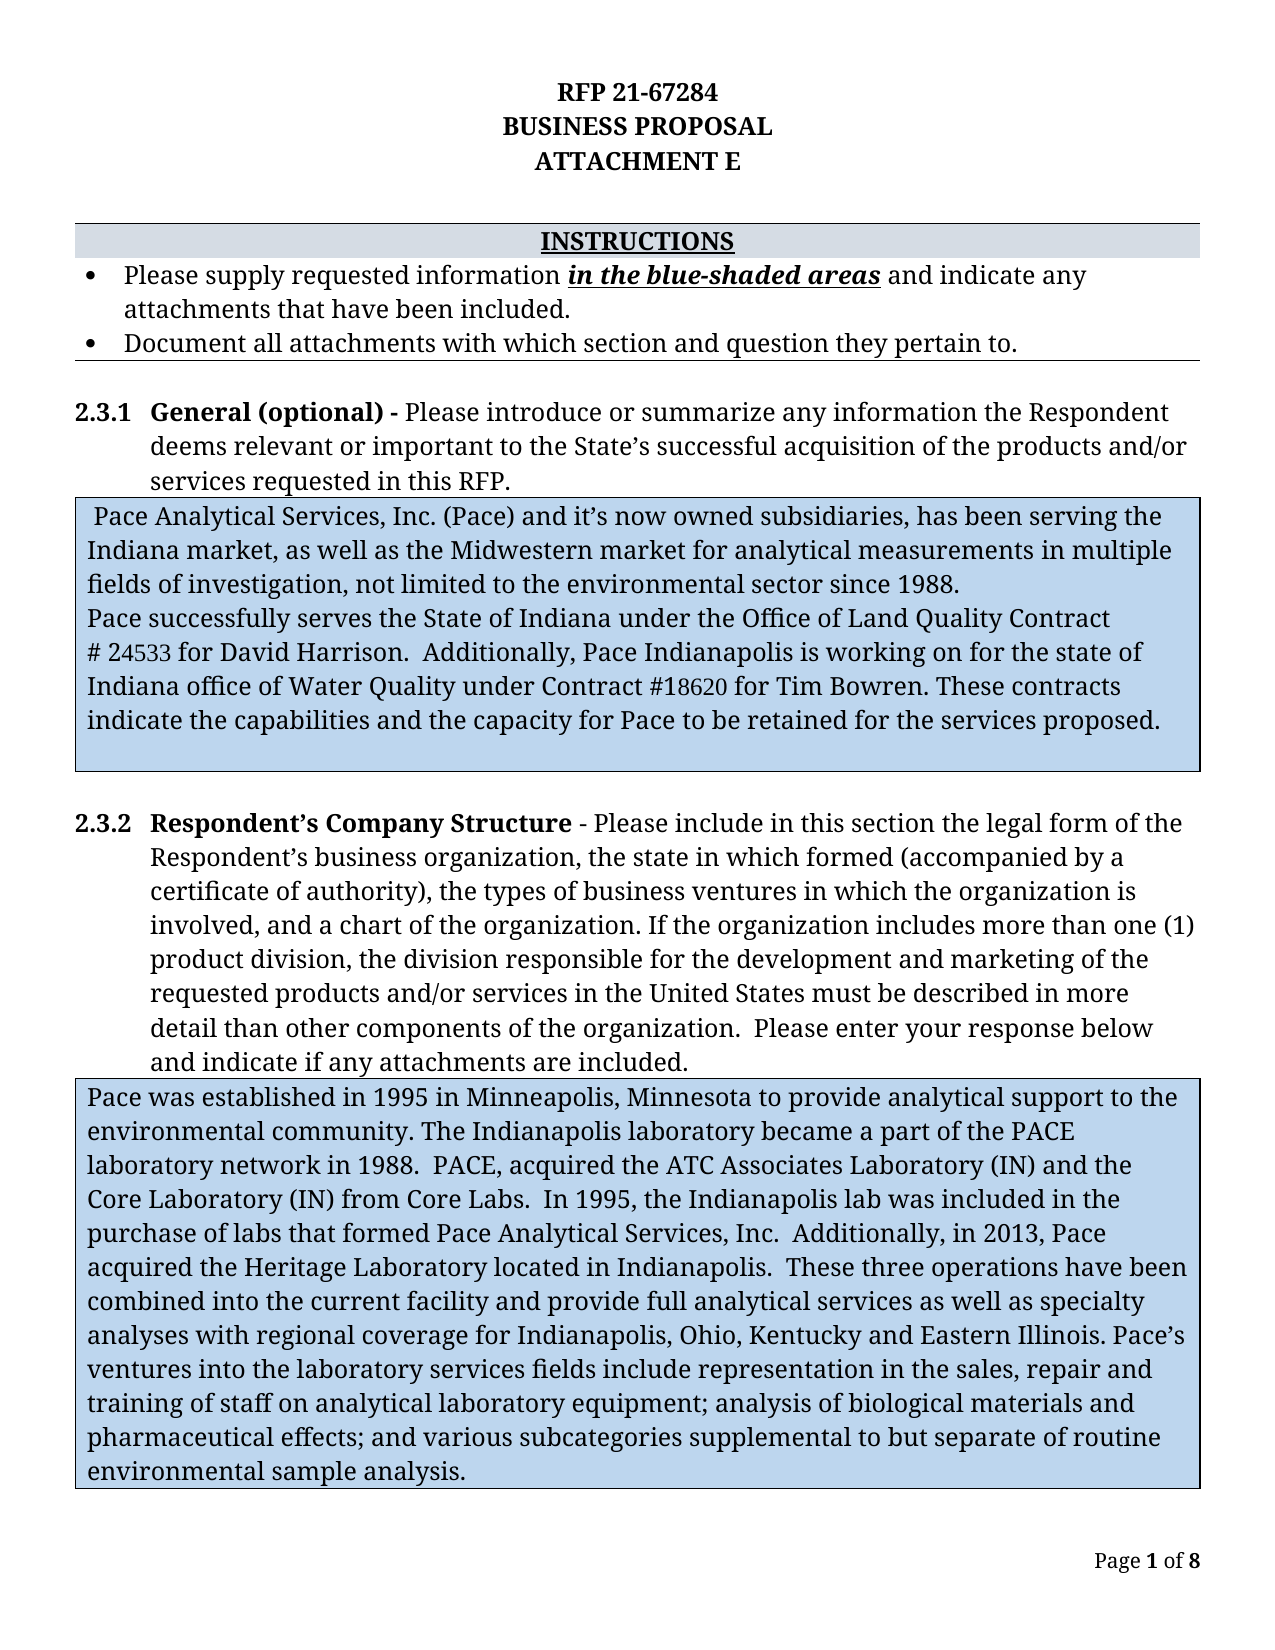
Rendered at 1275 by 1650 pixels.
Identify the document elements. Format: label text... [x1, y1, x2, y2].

list General (optional) - Please introduce or summarize any information the Respondent deems relevant or important to the State’s successful acquisition of the products and/or services requested in this RFP. [75, 395, 1200, 497]
list Respondent’s Company Structure - Please include in this section the legal form of the Respondent’s business organization, the state in which formed (accompanied by a certificate of authority), the types of business ventures in which the organization is involved, and a chart of the organization. If the organization includes more than one (1) product division, the division responsible for the development and marketing of the requested products and/or services in the United States must be described in more detail than other components of the organization. Please enter your response below and indicate if any attachments are included. [75, 806, 1200, 1078]
table_header INSTRUCTIONS [75, 224, 1200, 258]
table_cell Please supply requested information in the blue-shaded areas and indicate any attachments that have been included. Document all attachments with which section and question they pertain to. [75, 258, 1200, 360]
table_header Pace Analytical Services, Inc. (Pace) and it’s now owned subsidiaries, has been serving the Indiana market, as well as the Midwestern market for analytical measurements in multiple fields of investigation, not limited to the environmental sector since 1988. Pace successfully serves the State of Indiana under the Office of Land Quality Contract # 24533 for David Harrison. Additionally, Pace Indianapolis is working on for the state of Indiana office of Water Quality under Contract #18620 for Tim Bowren. These contracts indicate the capabilities and the capacity for Pace to be retained for the services proposed. [76, 498, 1199, 771]
table_header Pace was established in 1995 in Minneapolis, Minnesota to provide analytical support to the environmental community. The Indianapolis laboratory became a part of the PACE laboratory network in 1988. PACE, acquired the ATC Associates Laboratory (IN) and the Core Laboratory (IN) from Core Labs. In 1995, the Indianapolis lab was included in the purchase of labs that formed Pace Analytical Services, Inc. Additionally, in 2013, Pace acquired the Heritage Laboratory located in Indianapolis. These three operations have been combined into the current facility and provide full analytical services as well as specialty analyses with regional coverage for Indianapolis, Ohio, Kentucky and Eastern Illinois. Pace’s ventures into the laboratory services fields include representation in the sales, repair and training of staff on analytical laboratory equipment; analysis of biological materials and pharmaceutical effects; and various subcategories supplemental to but separate of routine environmental sample analysis. [76, 1079, 1199, 1488]
